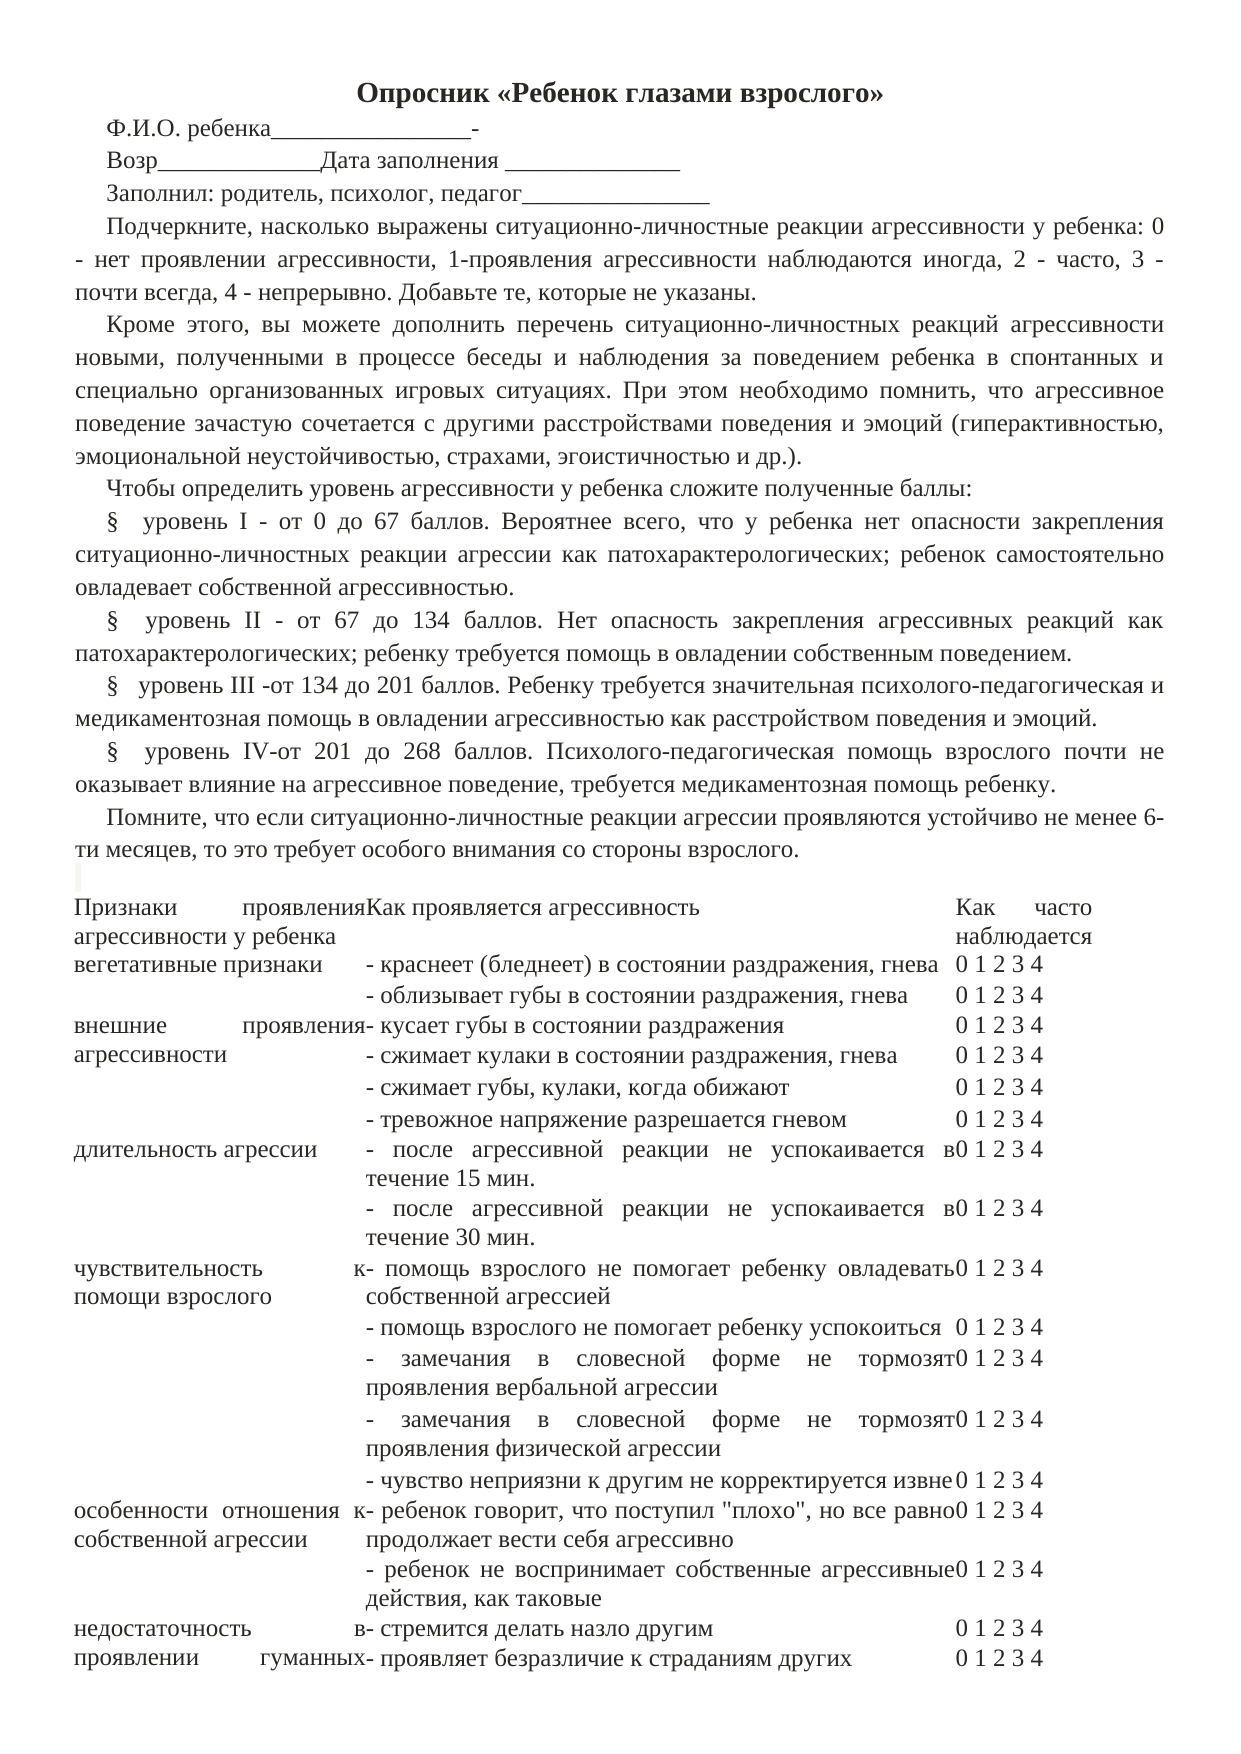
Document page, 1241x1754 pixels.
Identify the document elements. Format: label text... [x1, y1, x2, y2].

table_cell 0 1 2 3 4 [955, 1010, 1092, 1039]
table_cell - после агрессивной реакции не успокаивается в течение 30 мин. [366, 1192, 955, 1253]
text Кроме этого, вы можете дополнить перечень ситуационно-личностных реакций агрессивности новыми, полученными в процессе беседы и наблюдения за поведением ребенка в спонтанных и специально организованных игровых ситуациях. При этом необходимо помнить, что агрессивное поведение зачастую сочетается с другими расстройствами поведения и эмоций (гиперактивностью, эмоциональной неустойчивостью, страхами, эгоистичностью и др.). [75, 305, 1165, 469]
text Чтобы определить уровень агрессивности у ребенка сложите полученные баллы: [75, 469, 1165, 502]
table_cell чувствительность к помощи взрослого [74, 1253, 366, 1495]
table_cell 0 1 2 3 4 [955, 950, 1092, 978]
table_cell - замечания в словесной форме не тормозят проявления вербальной агрессии [366, 1342, 955, 1403]
table_cell вегетативные признаки [74, 950, 366, 1010]
table_cell 0 1 2 3 4 [955, 1342, 1092, 1403]
table_cell 0 1 2 3 4 [955, 1071, 1092, 1103]
text Возр_____________Дата заполнения ______________ [75, 141, 1165, 174]
table_cell - стремится делать назло другим [366, 1613, 955, 1642]
table_cell - помощь взрослого не помогает ребенку успокоиться [366, 1310, 955, 1342]
text § уровень IV-от 201 до 268 баллов. Психолого-педагогическая помощь взрослого почти не оказывает влияние на агрессивное поведение, требуется медикаментозная помощь ребенку. [75, 732, 1165, 798]
table_cell - кусает губы в состоянии раздражения [366, 1010, 955, 1039]
text Заполнил: родитель, психолог, педагог_______________ [75, 174, 1165, 207]
table_cell - сжимает кулаки в состоянии раздражения, гнева [366, 1039, 955, 1071]
table_cell 0 1 2 3 4 [955, 1553, 1092, 1613]
text § уровень III -от 134 до 201 баллов. Ребенку требуется значительная психолого-педагогическая и медикаментозная помощь в овладении агрессивностью как расстройством поведения и эмоций. [75, 666, 1165, 732]
text § уровень I - от 0 до 67 баллов. Вероятнее всего, что у ребенка нет опасности закрепления ситуационно-личностных реакции агрессии как патохарактерологических; ребенок самостоятельно овладевает собственной агрессивностью. [75, 502, 1165, 601]
table_header Как часто наблюдается [955, 892, 1092, 949]
table_cell - чувство неприязни к другим не корректируется извне [366, 1463, 955, 1495]
table_cell - замечания в словесной форме не тормозят проявления физической агрессии [366, 1403, 955, 1463]
table_cell - помощь взрослого не помогает ребенку овладевать собственной агрессией [366, 1253, 955, 1310]
table_cell 0 1 2 3 4 [955, 1192, 1092, 1253]
table_cell - облизывает губы в состоянии раздражения, гнева [366, 978, 955, 1010]
table_cell недостаточность в проявлении гуманных чувств [74, 1613, 366, 1674]
table_cell 0 1 2 3 4 [955, 1613, 1092, 1642]
table_cell - ребенок не воспринимает собственные агрессивные действия, как таковые [366, 1553, 955, 1613]
text Ф.И.О. ребенка________________- [75, 108, 1165, 141]
table_cell - после агрессивной реакции не успокаивается в течение 15 мин. [366, 1135, 955, 1192]
table_cell 0 1 2 3 4 [955, 1642, 1092, 1674]
table_cell 0 1 2 3 4 [955, 1310, 1092, 1342]
text Опросник «Ребенок глазами взрослого» [75, 75, 1165, 108]
table_cell - сжимает губы, кулаки, когда обижают [366, 1071, 955, 1103]
table_cell длительность агрессии [74, 1135, 366, 1253]
table_cell 0 1 2 3 4 [955, 1253, 1092, 1310]
table_header Как проявляется агрессивность [366, 892, 955, 949]
table_cell внешние проявления агрессивности [74, 1010, 366, 1134]
text Помните, что если ситуационно-личностные реакции агрессии проявляются устойчиво не менее 6-ти месяцев, то это требует особого внимания со стороны взрослого. [75, 798, 1165, 863]
table_cell особенности отношения к собственной агрессии [74, 1495, 366, 1613]
table_cell - проявляет безразличие к страданиям других [366, 1642, 955, 1674]
table_header Признаки проявления агрессивности у ребенка [74, 892, 366, 949]
text Подчеркните, насколько выражены ситуационно-личностные реакции агрессивности у ребенка: 0 - нет проявлении агрессивности, 1-проявления агрессивности наблюдаются иногда, 2 - часто, 3 - почти всегда, 4 - непрерывно. Добавьте те, которые не указаны. [75, 207, 1165, 305]
table_cell 0 1 2 3 4 [955, 1495, 1092, 1553]
table_cell 0 1 2 3 4 [955, 1039, 1092, 1071]
table_cell 0 1 2 3 4 [955, 1463, 1092, 1495]
table_cell 0 1 2 3 4 [955, 1403, 1092, 1463]
table_cell - ребенок говорит, что поступил "плохо", но все равно продолжает вести себя агрессивно [366, 1495, 955, 1553]
table_cell 0 1 2 3 4 [955, 1103, 1092, 1134]
table_cell 0 1 2 3 4 [955, 978, 1092, 1010]
text § уровень II - от 67 до 134 баллов. Нет опасность закрепления агрессивных реакций как патохарактерологических; ребенку требуется помощь в овладении собственным поведением. [75, 601, 1165, 666]
table_cell - тревожное напряжение разрешается гневом [366, 1103, 955, 1134]
table_cell - краснеет (бледнеет) в состоянии раздражения, гнева [366, 950, 955, 978]
table_cell 0 1 2 3 4 [955, 1135, 1092, 1192]
